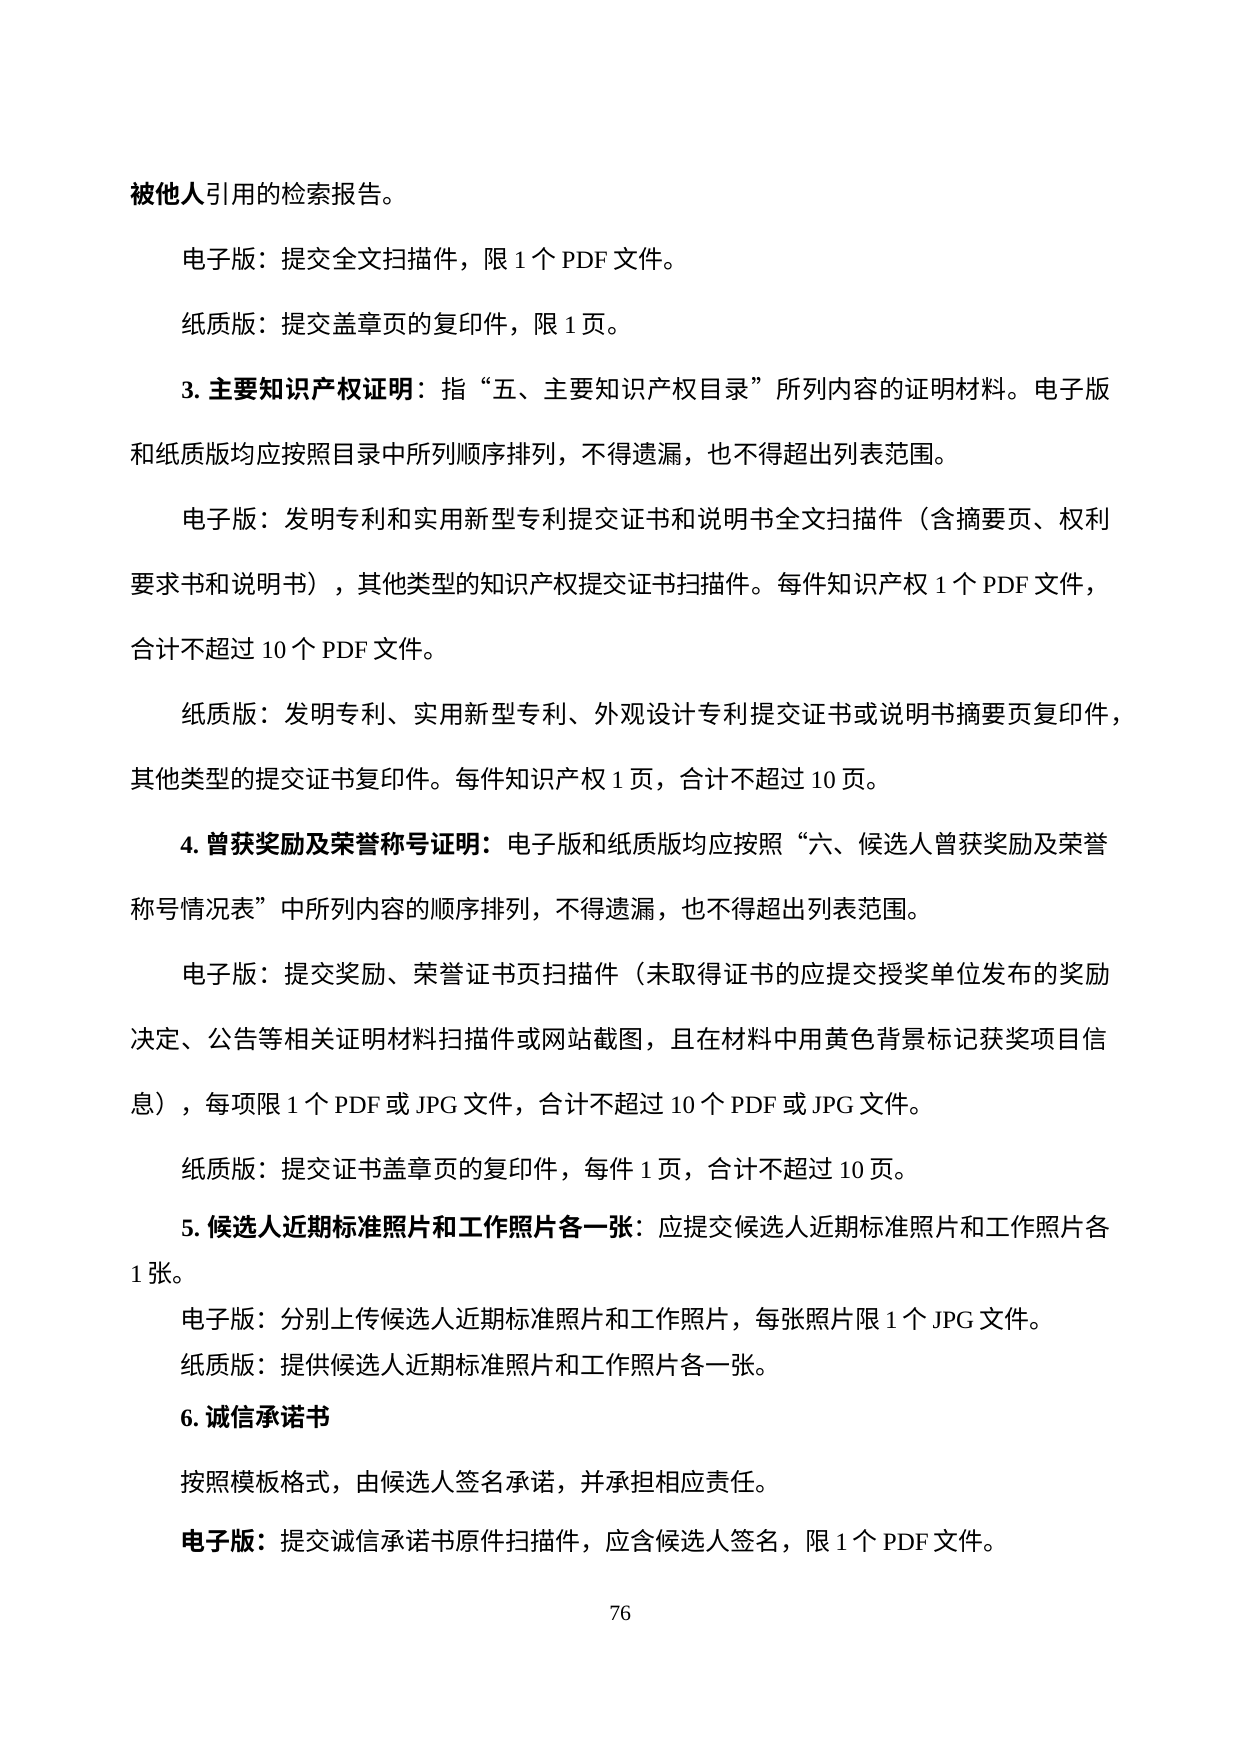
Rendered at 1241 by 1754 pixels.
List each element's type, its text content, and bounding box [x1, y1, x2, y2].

text 3. 主要知识产权证明：指“五、主要知识产权目录”所列内容的证明材料。电子版和纸质版均应按照目录中所列顺序排列，不得遗漏，也不得超出列表范围。 [130, 355, 1110, 485]
text 6. 诚信承诺书 [130, 1383, 1110, 1448]
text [130, 160, 1110, 225]
text 纸质版：提交盖章页的复印件，限1页。 [130, 290, 1110, 355]
text 纸质版：提供候选人近期标准照片和工作照片各一张。 [130, 1338, 1110, 1383]
text 电子版：发明专利和实用新型专利提交证书和说明书全文扫描件（含摘要页、权利要求书和说明书），其他类型的知识产权提交证书扫描件。每件知识产权1个PDF文件，合计不超过10个PDF文件。 [130, 485, 1110, 680]
text 按照模板格式，由候选人签名承诺，并承担相应责任。 [130, 1448, 1110, 1513]
text 纸质版：发明专利、实用新型专利、外观设计专利提交证书或说明书摘要页复印件，其他类型的提交证书复印件。每件知识产权1页，合计不超过10页。 [130, 680, 1110, 810]
text 电子版：分别上传候选人近期标准照片和工作照片，每张照片限1个JPG文件。 [130, 1292, 1110, 1338]
text 电子版：提交奖励、荣誉证书页扫描件（未取得证书的应提交授奖单位发布的奖励决定、公告等相关证明材料扫描件或网站截图，且在材料中用黄色背景标记获奖项目信息），每项限1个PDF或JPG文件，合计不超过10个PDF或JPG文件。 [130, 940, 1110, 1135]
text 电子版：提交全文扫描件，限1个PDF文件。 [130, 225, 1110, 290]
text 电子版：提交诚信承诺书原件扫描件，应含候选人签名，限1个PDF文件。 [130, 1513, 1110, 1559]
text 纸质版：提交证书盖章页的复印件，每件1页，合计不超过10页。 [130, 1135, 1110, 1200]
text 4. 曾获奖励及荣誉称号证明：电子版和纸质版均应按照“六、候选人曾获奖励及荣誉称号情况表”中所列内容的顺序排列，不得遗漏，也不得超出列表范围。 [130, 810, 1110, 940]
text 5. 候选人近期标准照片和工作照片各一张：应提交候选人近期标准照片和工作照片各1张。 [130, 1200, 1110, 1292]
